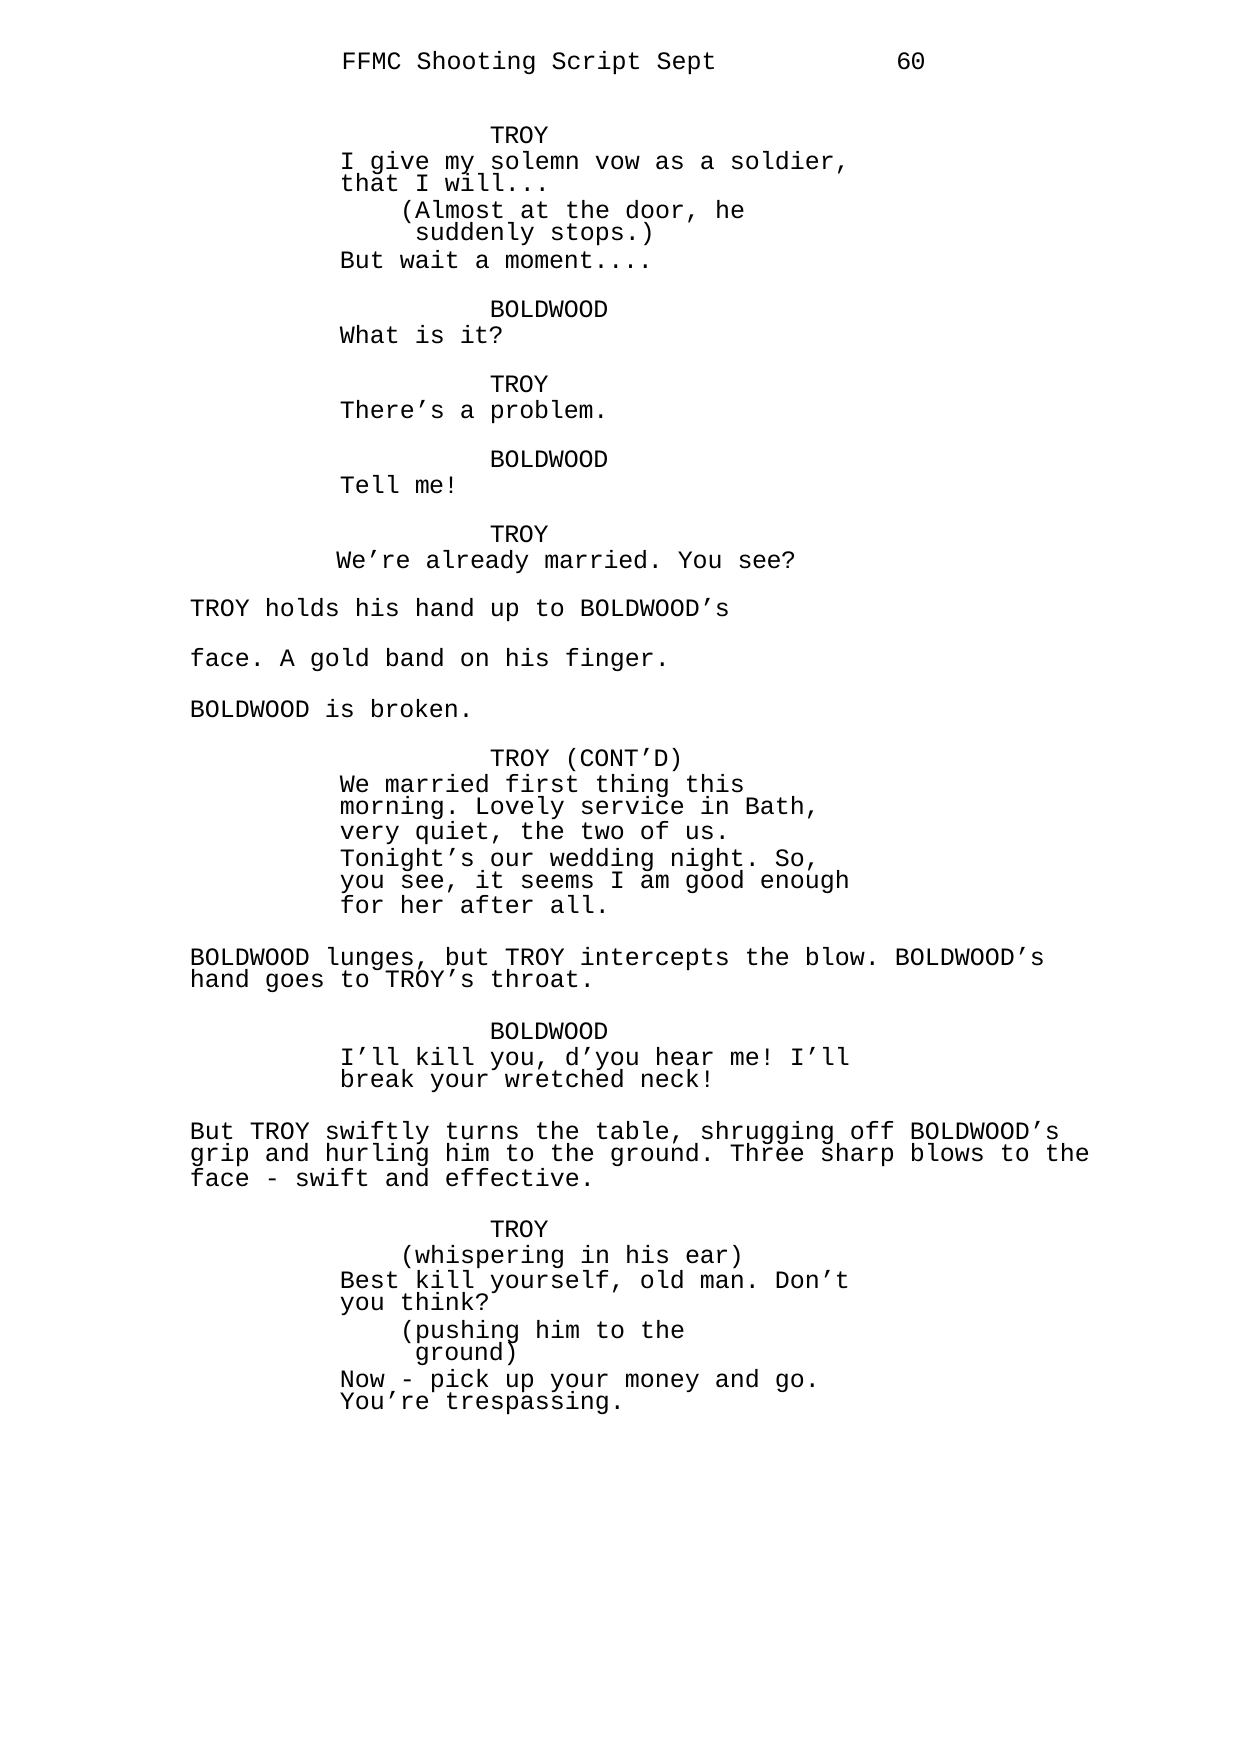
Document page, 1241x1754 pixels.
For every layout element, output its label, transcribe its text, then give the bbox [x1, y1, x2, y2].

text (whispering in his ear) [400, 1243, 1107, 1268]
subtitle TROY [489, 371, 1107, 397]
subtitle TROY (CONT’D) [489, 745, 1107, 772]
subtitle TROY [489, 122, 1107, 149]
subtitle BOLDWOOD [489, 296, 1107, 322]
text We married first thing this morning. Lovely service in Bath, very quiet, the two of us. [339, 773, 852, 847]
text We’re already married. You see? [112, 548, 1021, 574]
text I give my solemn vow as a soldier, that I will... [339, 149, 852, 199]
text BOLDWOOD lunges, but TROY intercepts the blow. BOLDWOOD’s hand goes to TROY’s throat. [189, 946, 1071, 995]
text Tell me! [339, 473, 1107, 499]
text BOLDWOOD is broken. [189, 695, 1107, 723]
text Best kill yourself, old man. Don’t you think? [339, 1269, 852, 1318]
text But wait a moment.... [339, 248, 1107, 274]
text I’ll kill you, d’you hear me! I’ll break your wretched neck! [339, 1045, 852, 1095]
text (Almost at the door, he suddenly stops.) [400, 199, 822, 248]
subtitle BOLDWOOD [489, 446, 1107, 473]
text Now - pick up your money and go. You’re trespassing. [339, 1368, 852, 1417]
subtitle TROY [489, 1217, 1107, 1243]
text Tonight’s our wedding night. So, you see, it seems I am good enough for her after all. [339, 847, 852, 921]
text What is it? [339, 322, 1107, 349]
subtitle BOLDWOOD [489, 1018, 1107, 1044]
text TROY holds his hand up to BOLDWOOD’s face. A gold band on his finger. [189, 596, 803, 674]
subtitle TROY [189, 521, 849, 548]
text (pushing him to the ground) [400, 1318, 743, 1368]
text But TROY swiftly turns the table, shrugging off BOLDWOOD’s grip and hurling him to the ground. Three sharp blows to the face - swift and effective. [189, 1120, 1107, 1194]
text There’s a problem. [339, 397, 1107, 424]
